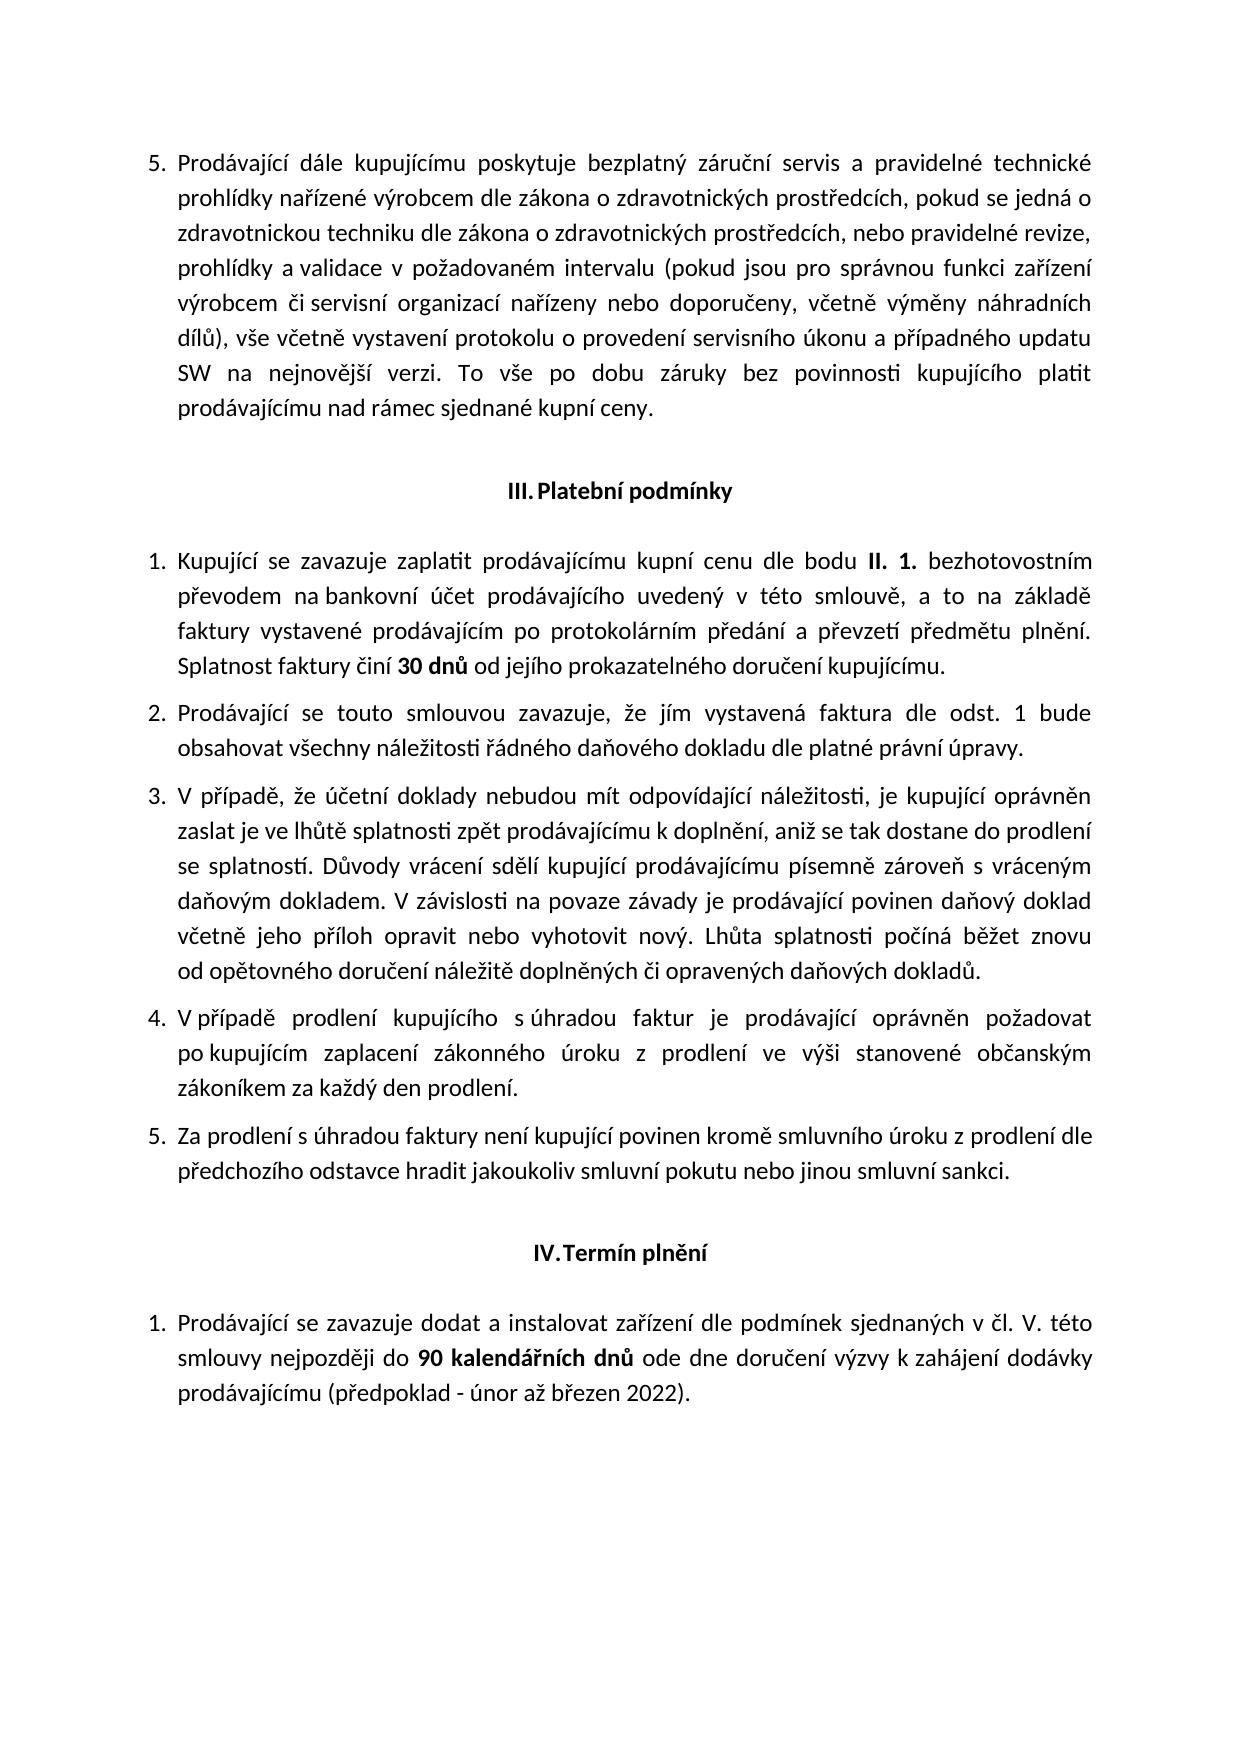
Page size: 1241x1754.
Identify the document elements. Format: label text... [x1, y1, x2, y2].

list Prodávající se zavazuje dodat a instalovat zařízení dle podmínek sjednaných v čl. V. této smlouvy nejpozději do 90 kalendářních dnů ode dne doručení výzvy k zahájení dodávky prodávajícímu (předpoklad - únor až březen 2022). [148, 1308, 1093, 1408]
list V případě prodlení kupujícího s úhradou faktur je prodávající oprávněn požadovat po kupujícím zaplacení zákonného úroku z prodlení ve výši stanovené občanským zákoníkem za každý den prodlení. [148, 1003, 1093, 1103]
list Kupující se zavazuje zaplatit prodávajícímu kupní cenu dle bodu II. 1. bezhotovostním převodem na bankovní účet prodávajícího uvedený v této smlouvě, a to na základě faktury vystavené prodávajícím po protokolárním předání a převzetí předmětu plnění. Splatnost faktury činí 30 dnů od jejího prokazatelného doručení kupujícímu. [148, 545, 1093, 681]
list V případě, že účetní doklady nebudou mít odpovídající náležitosti, je kupující oprávněn zaslat je ve lhůtě splatnosti zpět prodávajícímu k doplnění, aniž se tak dostane do prodlení se splatností. Důvody vrácení sdělí kupující prodávajícímu písemně zároveň s vráceným daňovým dokladem. V závislosti na povaze závady je prodávající povinen daňový doklad včetně jeho příloh opravit nebo vyhotovit nový. Lhůta splatnosti počíná běžet znovu od opětovného doručení náležitě doplněných či opravených daňových dokladů. [148, 780, 1093, 986]
list Prodávající dále kupujícímu poskytuje bezplatný záruční servis a pravidelné technické prohlídky nařízené výrobcem dle zákona o zdravotnických prostředcích, pokud se jedná o zdravotnickou techniku dle zákona o zdravotnických prostředcích, nebo pravidelné revize, prohlídky a validace v požadovaném intervalu (pokud jsou pro správnou funkci zařízení výrobcem či servisní organizací nařízeny nebo doporučeny, včetně výměny náhradních dílů), vše včetně vystavení protokolu o provedení servisního úkonu a případného updatu SW na nejnovější verzi. To vše po dobu záruky bez povinnosti kupujícího platit prodávajícímu nad rámec sjednané kupní ceny. [148, 148, 1093, 423]
list Za prodlení s úhradou faktury není kupující povinen kromě smluvního úroku z prodlení dle předchozího odstavce hradit jakoukoliv smluvní pokutu nebo jinou smluvní sankci. [148, 1120, 1093, 1186]
list Platební podmínky [148, 475, 1093, 506]
list Prodávající se touto smlouvou zavazuje, že jím vystavená faktura dle odst. 1 bude obsahovat všechny náležitosti řádného daňového dokladu dle platné právní úpravy. [148, 698, 1093, 763]
list Termín plnění [148, 1238, 1093, 1268]
